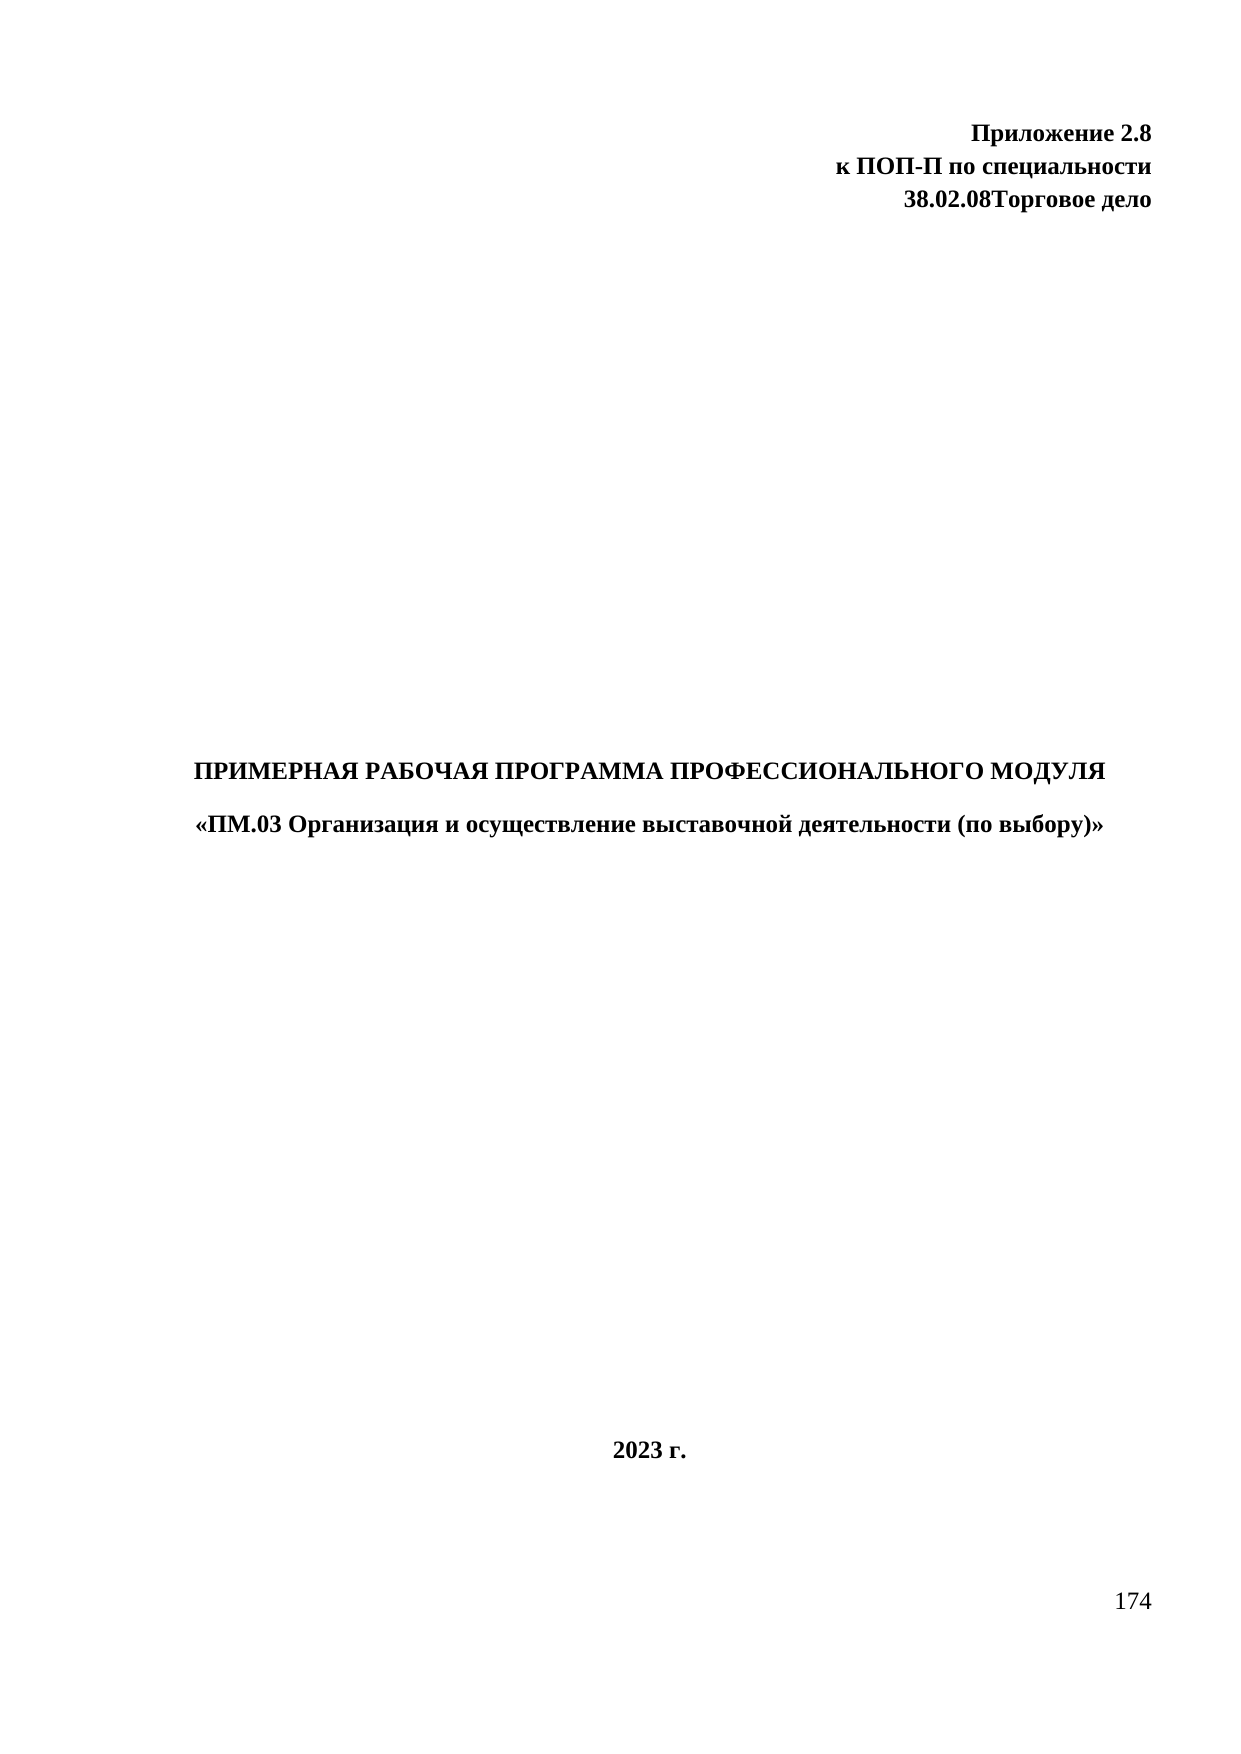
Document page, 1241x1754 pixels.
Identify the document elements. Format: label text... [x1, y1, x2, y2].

text 38.02.08Торговое дело [148, 184, 1152, 213]
text Приложение 2.8 [148, 118, 1152, 147]
text 2023 г. [148, 1435, 1152, 1464]
text к ПОП-П по специальности [148, 151, 1152, 180]
text «ПМ.03 Организация и осуществление выставочной деятельности (по выбору)» [148, 809, 1152, 838]
text ПРИМЕРНАЯ РАБОЧАЯ ПРОГРАММА ПРОФЕССИОНАЛЬНОГО МОДУЛЯ [148, 756, 1152, 784]
